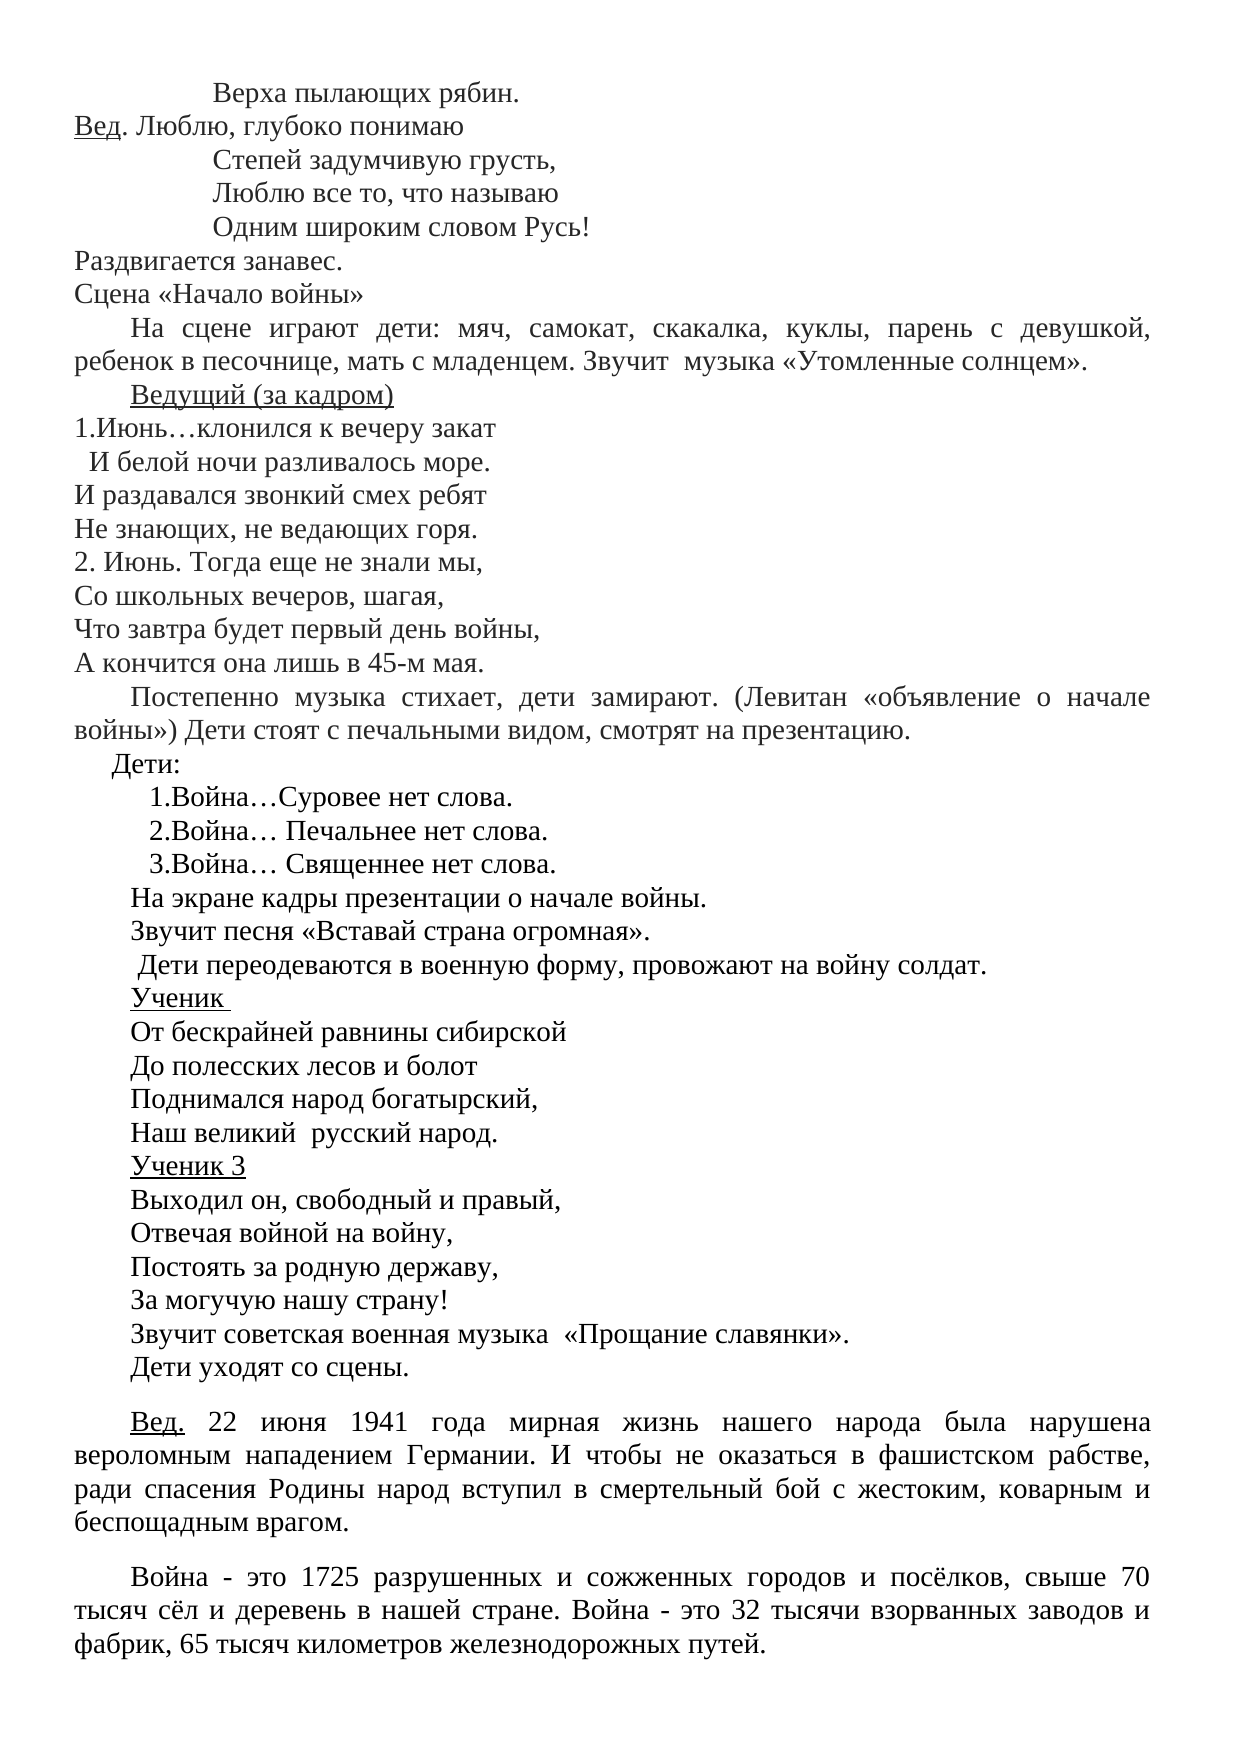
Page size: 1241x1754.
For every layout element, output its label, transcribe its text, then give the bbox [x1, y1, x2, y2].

text 2. Июнь. Тогда еще не знали мы, [74, 544, 1152, 578]
text 3.Война… Священнее нет слова. [149, 846, 1152, 880]
text Со школьных вечеров, шагая, [74, 578, 1152, 612]
text Выходил он, свободный и правый, [74, 1182, 1152, 1215]
text Что завтра будет первый день войны, [74, 612, 1152, 645]
text И раздавался звонкий смех ребят [74, 477, 1152, 511]
text Отвечая войной на войну, [74, 1215, 1152, 1249]
text Дети: [111, 746, 1152, 779]
text От бескрайней равнины сибирской [74, 1014, 1152, 1048]
text И белой ночи разливалось море. [74, 444, 1152, 477]
text Сцена «Начало войны» [74, 276, 1152, 310]
text Не знающих, не ведающих горя. [74, 511, 1152, 544]
text До полесских лесов и болот [74, 1048, 1152, 1081]
text Верха пылающих рябин. [74, 75, 1152, 108]
text Звучит советская военная музыка «Прощание славянки». [74, 1316, 1152, 1349]
text Дети переодеваются в военную форму, провожают на войну солдат. [74, 947, 1152, 981]
text Дети уходят со сцены. [74, 1349, 1152, 1383]
text Степей задумчивую грусть, [74, 142, 1152, 176]
text Поднимался народ богатырский, [74, 1081, 1152, 1115]
text Постоять за родную державу, [74, 1249, 1152, 1282]
text 1.Июнь…клонился к вечеру закат [74, 410, 1152, 444]
text Наш великий русский народ. [74, 1115, 1152, 1148]
text Одним широким словом Русь! [74, 209, 1152, 243]
text Раздвигается занавес. [74, 243, 1152, 276]
text Вед. 22 июня 1941 года мирная жизнь нашего народа была нарушена вероломным нападением Германии. И чтобы не оказаться в фашистском рабстве, ради спасения Родины народ вступил в смертельный бой с жестоким, коварным и беспощадным врагом. [74, 1404, 1152, 1538]
text Вед. Люблю, глубоко понимаю [74, 108, 1152, 142]
text Звучит песня «Вставай страна огромная». [74, 913, 1152, 947]
text За могучую нашу страну! [74, 1282, 1152, 1316]
text А кончится она лишь в 45-м мая. [74, 645, 1152, 679]
text Ведущий (за кадром) [74, 377, 1152, 410]
text Война - это 1725 разрушенных и сожженных городов и посёлков, свыше 70 тысяч сёл и деревень в нашей стране. Война - это 32 тысячи взорванных заводов и фабрик, 65 тысяч километров железнодорожных путей. [74, 1559, 1152, 1659]
text Люблю все то, что называю [74, 176, 1152, 209]
text Ученик [74, 981, 1152, 1014]
text Постепенно музыка стихает, дети замирают. (Левитан «объявление о начале войны») Дети стоят с печальными видом, смотрят на презентацию. [74, 679, 1152, 746]
text На сцене играют дети: мяч, самокат, скакалка, куклы, парень с девушкой, ребенок в песочнице, мать с младенцем. Звучит музыка «Утомленные солнцем». [74, 310, 1152, 377]
text На экране кадры презентации о начале войны. [74, 880, 1152, 913]
text 2.Война… Печальнее нет слова. [149, 813, 1152, 846]
text Ученик 3 [74, 1148, 1152, 1182]
text 1.Война…Суровее нет слова. [111, 779, 1152, 813]
